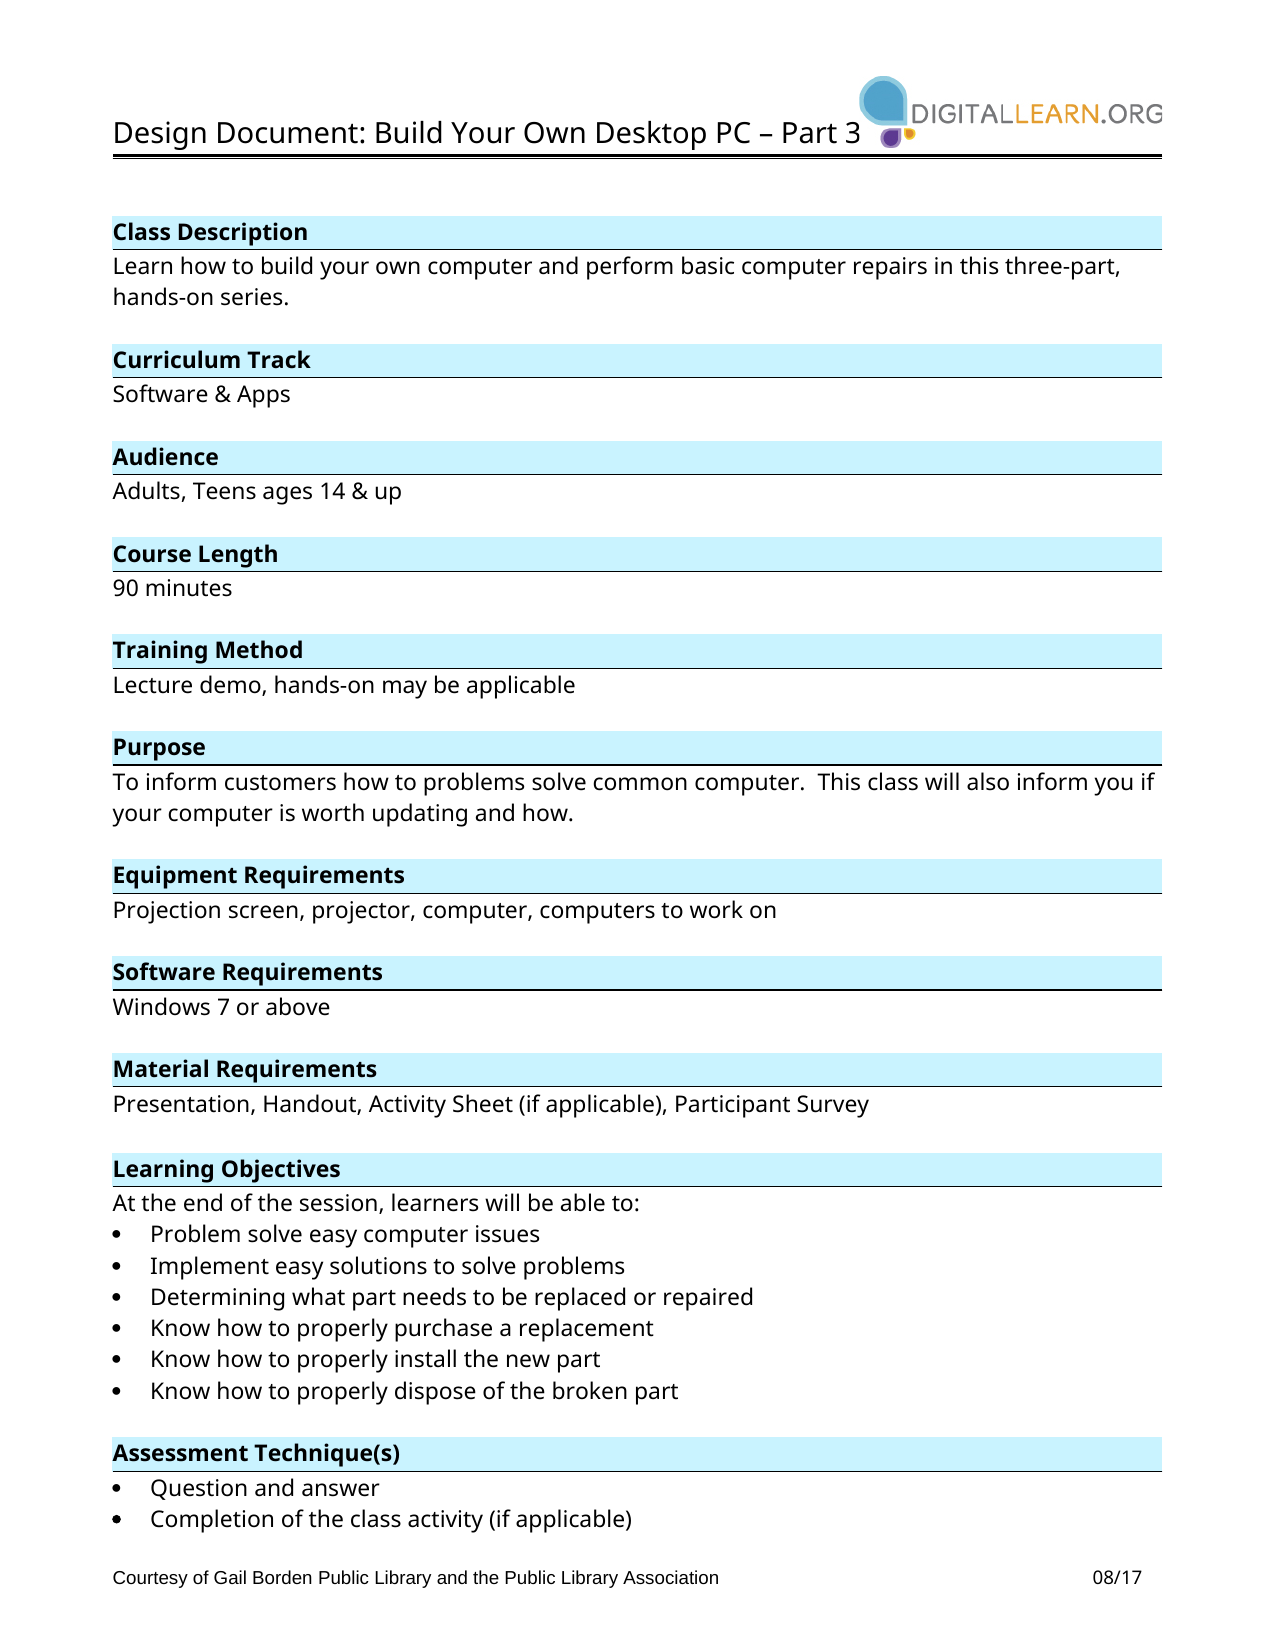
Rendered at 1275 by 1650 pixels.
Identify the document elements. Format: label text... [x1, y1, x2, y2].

text Class Description [112, 216, 1162, 250]
text Audience [112, 441, 1162, 475]
picture [859, 76, 1163, 148]
list Completion of the class activity (if applicable) [112, 1503, 1162, 1534]
text Course Length [112, 537, 1162, 572]
text Material Requirements [112, 1053, 1162, 1087]
list Determining what part needs to be replaced or repaired [112, 1281, 1162, 1312]
list Implement easy solutions to solve problems [112, 1250, 1162, 1281]
text 90 minutes [112, 572, 1162, 603]
text Adults, Teens ages 14 & up [112, 475, 1162, 506]
text Curriculum Track [112, 344, 1162, 378]
list Problem solve easy computer issues [112, 1218, 1162, 1250]
text To inform customers how to problems solve common computer. This class will also inform you if your computer is worth updating and how. [112, 766, 1162, 828]
text Software Requirements [112, 956, 1162, 991]
text Learning Objectives [112, 1153, 1162, 1187]
text Equipment Requirements [112, 859, 1162, 894]
text Design Document: Build Your Own Desktop PC – Part 3 [112, 112, 1162, 157]
text Presentation, Handout, Activity Sheet (if applicable), Participant Survey [112, 1087, 1162, 1119]
text Training Method [112, 634, 1162, 669]
text Purpose [112, 731, 1162, 766]
list Know how to properly install the new part [112, 1343, 1162, 1375]
text Projection screen, projector, computer, computers to work on [112, 894, 1162, 925]
text Lecture demo, hands-on may be applicable [112, 669, 1162, 700]
list Question and answer [112, 1472, 1162, 1503]
list Know how to properly purchase a replacement [112, 1312, 1162, 1343]
text Assessment Technique(s) [112, 1437, 1162, 1472]
list Know how to properly dispose of the broken part [112, 1375, 1162, 1406]
text Software & Apps [112, 378, 1162, 409]
text At the end of the session, learners will be able to: [112, 1187, 1162, 1218]
text Windows 7 or above [112, 991, 1162, 1022]
text Learn how to build your own computer and perform basic computer repairs in this three-part, hands-on series. [112, 250, 1162, 312]
